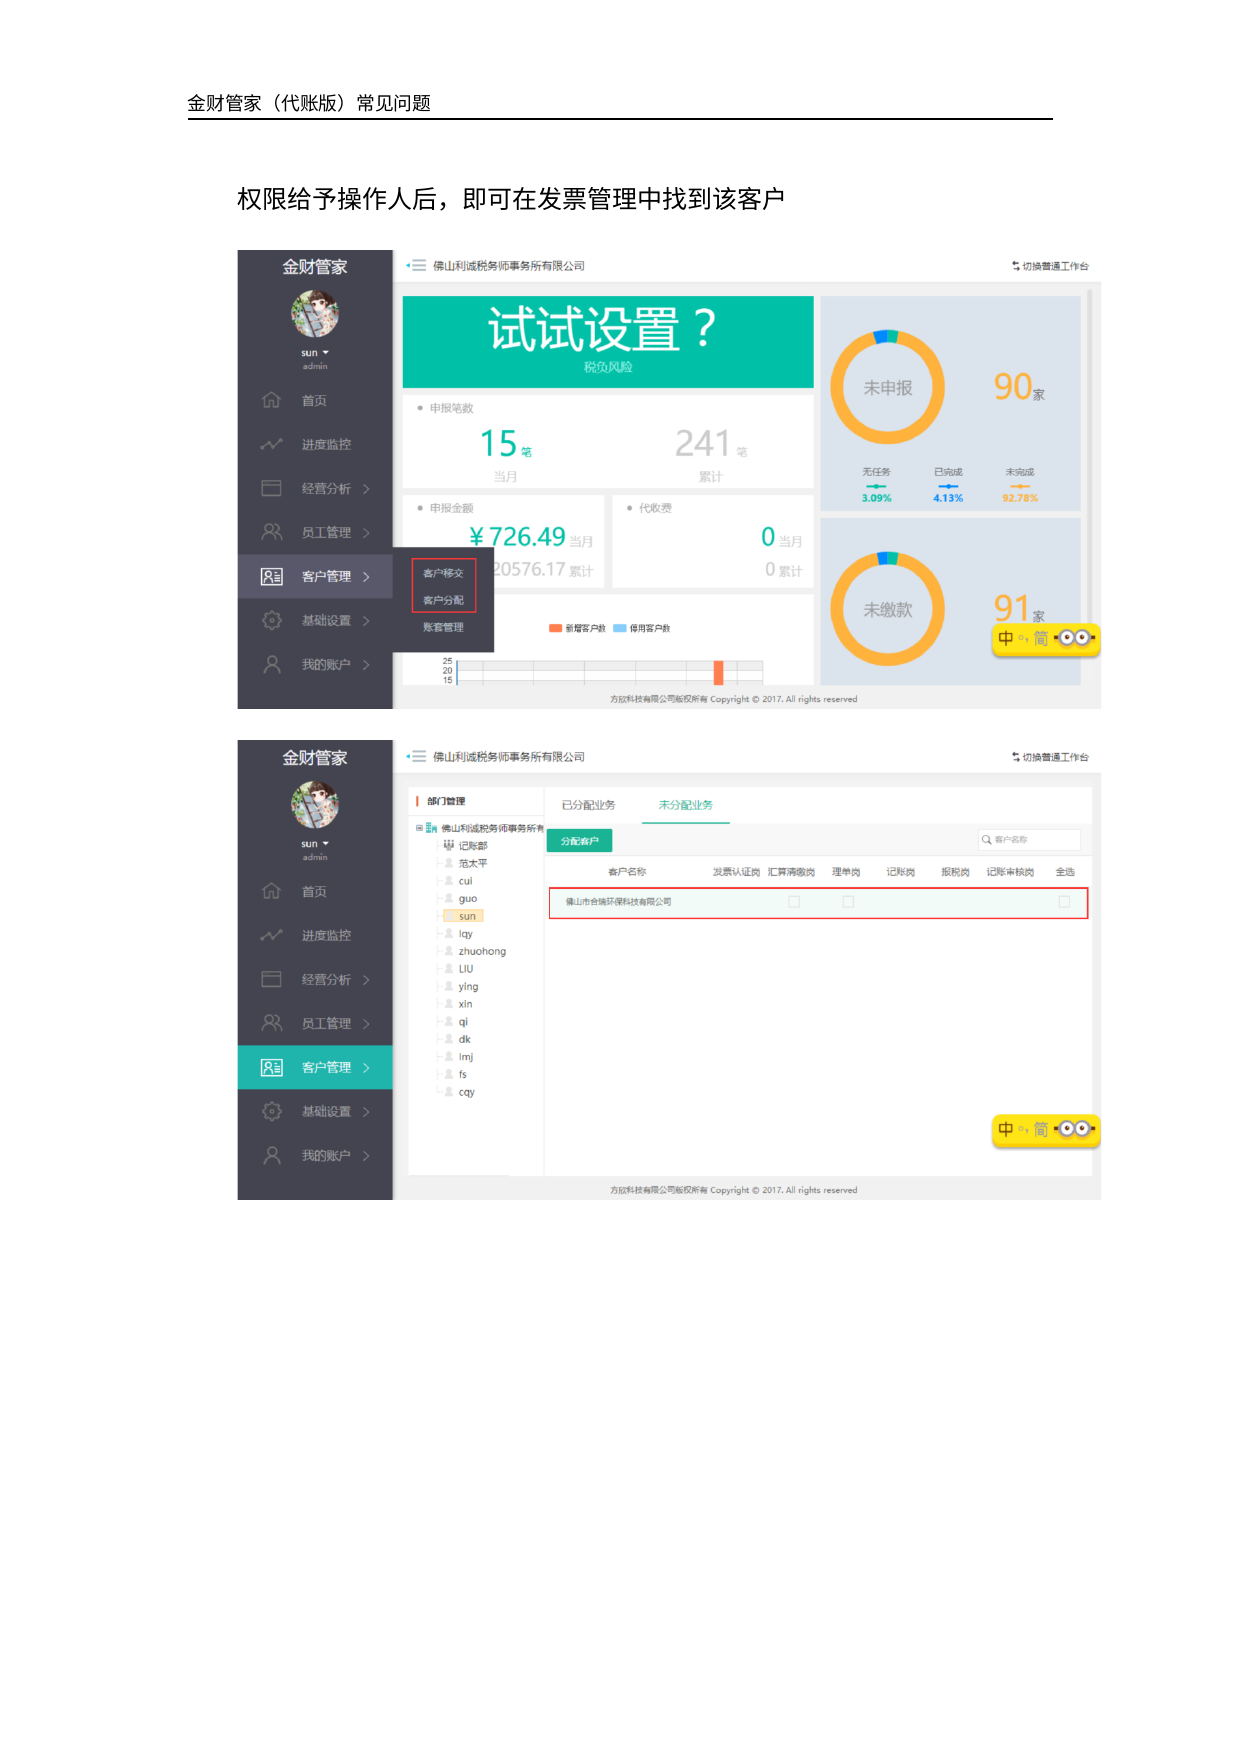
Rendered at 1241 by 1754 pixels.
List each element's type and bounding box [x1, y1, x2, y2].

text [237, 164, 1053, 232]
picture [237, 740, 1102, 1200]
picture [237, 250, 1102, 709]
